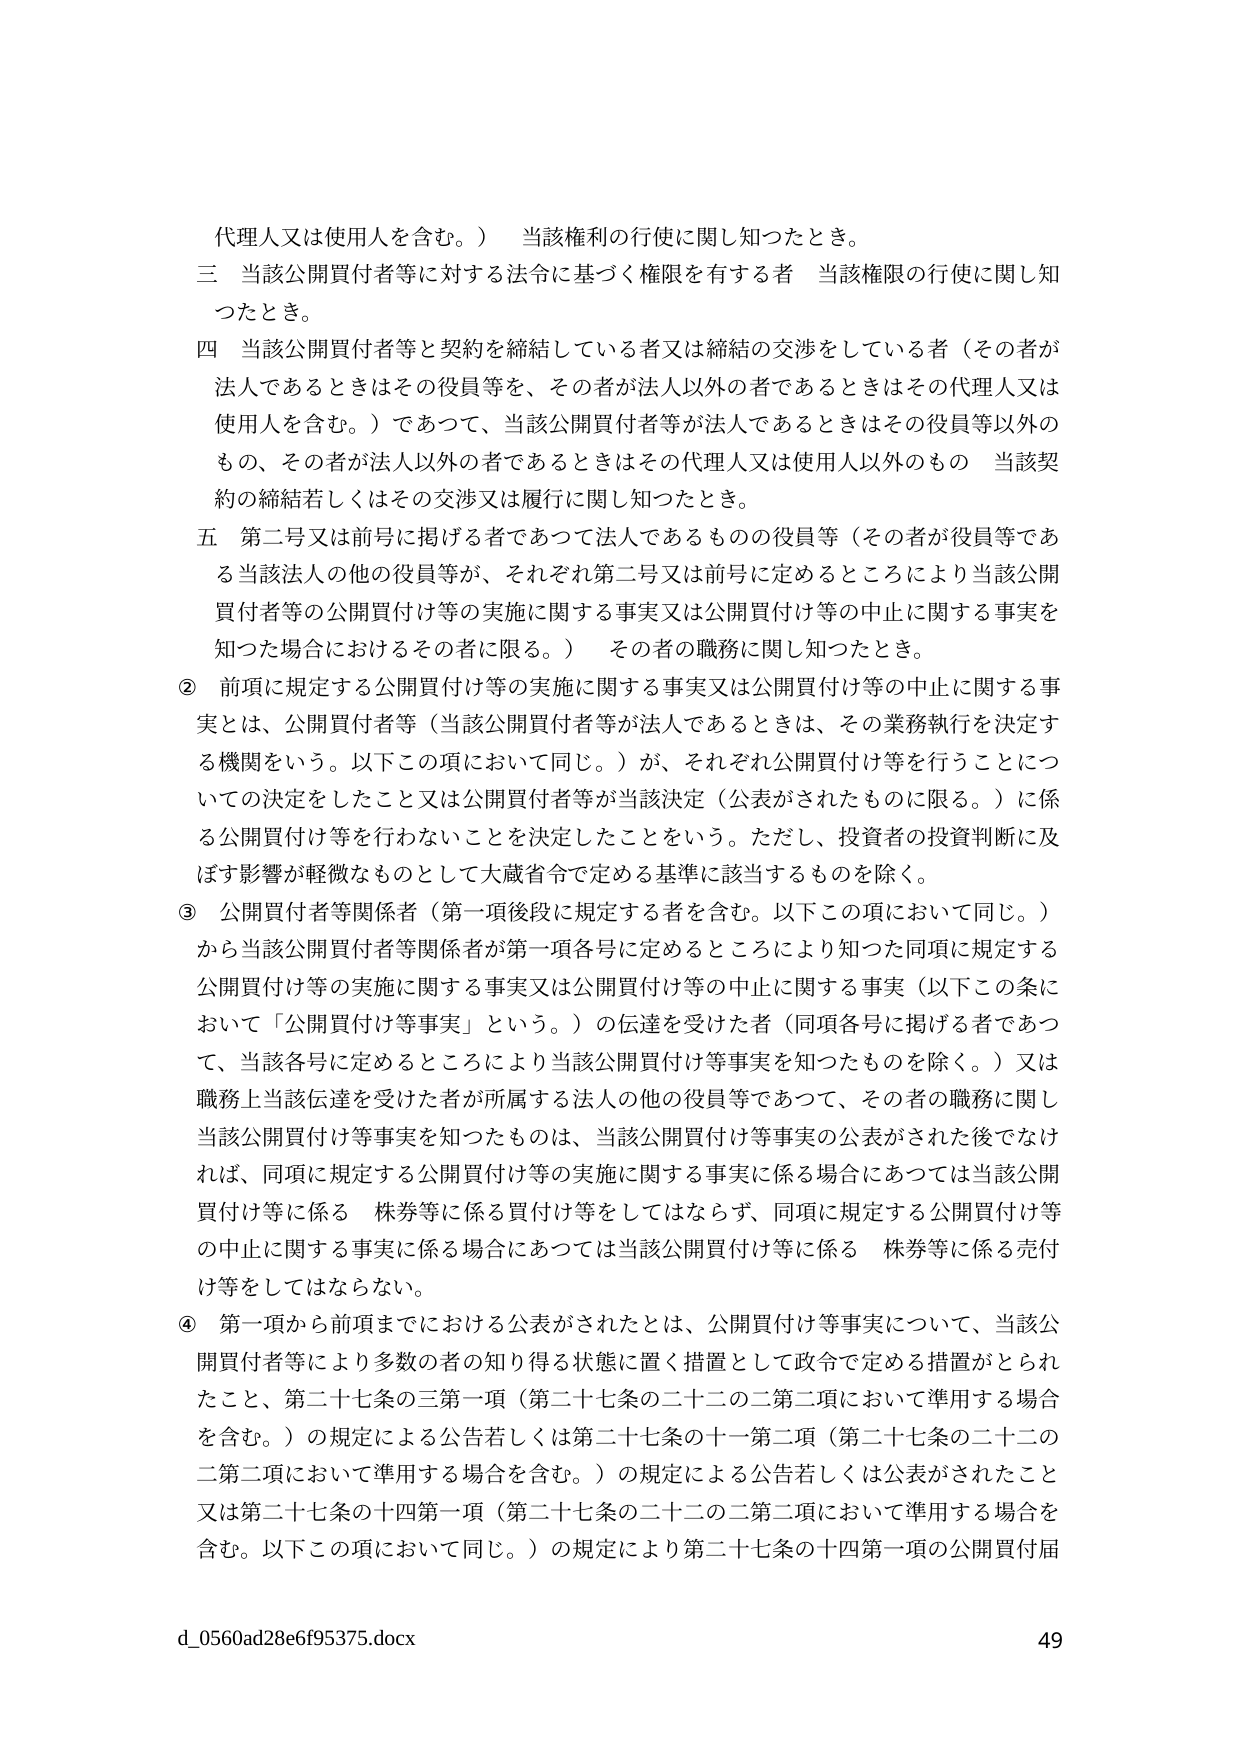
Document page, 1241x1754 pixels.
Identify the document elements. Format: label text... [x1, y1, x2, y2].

text 四 当該公開買付者等と契約を締結している者又は締結の交渉をしている者（その者が法人であるときはその役員等を、その者が法人以外の者であるときはその代理人又は使用人を含む。）であつて、当該公開買付者等が法人であるときはその役員等以外のもの、その者が法人以外の者であるときはその代理人又は使用人以外のもの 当該契約の締結若しくはその交渉又は履行に関し知つたとき。 [196, 329, 1063, 517]
text ② 前項に規定する公開買付け等の実施に関する事実又は公開買付け等の中止に関する事実とは、公開買付者等（当該公開買付者等が法人であるときは、その業務執行を決定する機関をいう。以下この項において同じ。）が、それぞれ公開買付け等を行うことについての決定をしたこと又は公開買付者等が当該決定（公表がされたものに限る。）に係る公開買付け等を行わないことを決定したことをいう。ただし、投資者の投資判断に及ぼす影響が軽微なものとして大蔵省令で定める基準に該当するものを除く。 [177, 667, 1063, 892]
text 三 当該公開買付者等に対する法令に基づく権限を有する者 当該権限の行使に関し知つたとき。 [196, 254, 1063, 329]
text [196, 217, 1063, 254]
text 五 第二号又は前号に掲げる者であつて法人であるものの役員等（その者が役員等である当該法人の他の役員等が、それぞれ第二号又は前号に定めるところにより当該公開買付者等の公開買付け等の実施に関する事実又は公開買付け等の中止に関する事実を知つた場合におけるその者に限る。） その者の職務に関し知つたとき。 [196, 517, 1063, 667]
text ③ 公開買付者等関係者（第一項後段に規定する者を含む。以下この項において同じ。）から当該公開買付者等関係者が第一項各号に定めるところにより知つた同項に規定する公開買付け等の実施に関する事実又は公開買付け等の中止に関する事実（以下この条において「公開買付け等事実」という。）の伝達を受けた者（同項各号に掲げる者であつて、当該各号に定めるところにより当該公開買付け等事実を知つたものを除く。）又は職務上当該伝達を受けた者が所属する法人の他の役員等であつて、その者の職務に関し当該公開買付け等事実を知つたものは、当該公開買付け等事実の公表がされた後でなければ、同項に規定する公開買付け等の実施に関する事実に係る場合にあつては当該公開買付け等に係る 株券等に係る買付け等をしてはならず、同項に規定する公開買付け等の中止に関する事実に係る場合にあつては当該公開買付け等に係る 株券等に係る売付け等をしてはならない。 [177, 892, 1063, 1304]
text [177, 1304, 1063, 1567]
